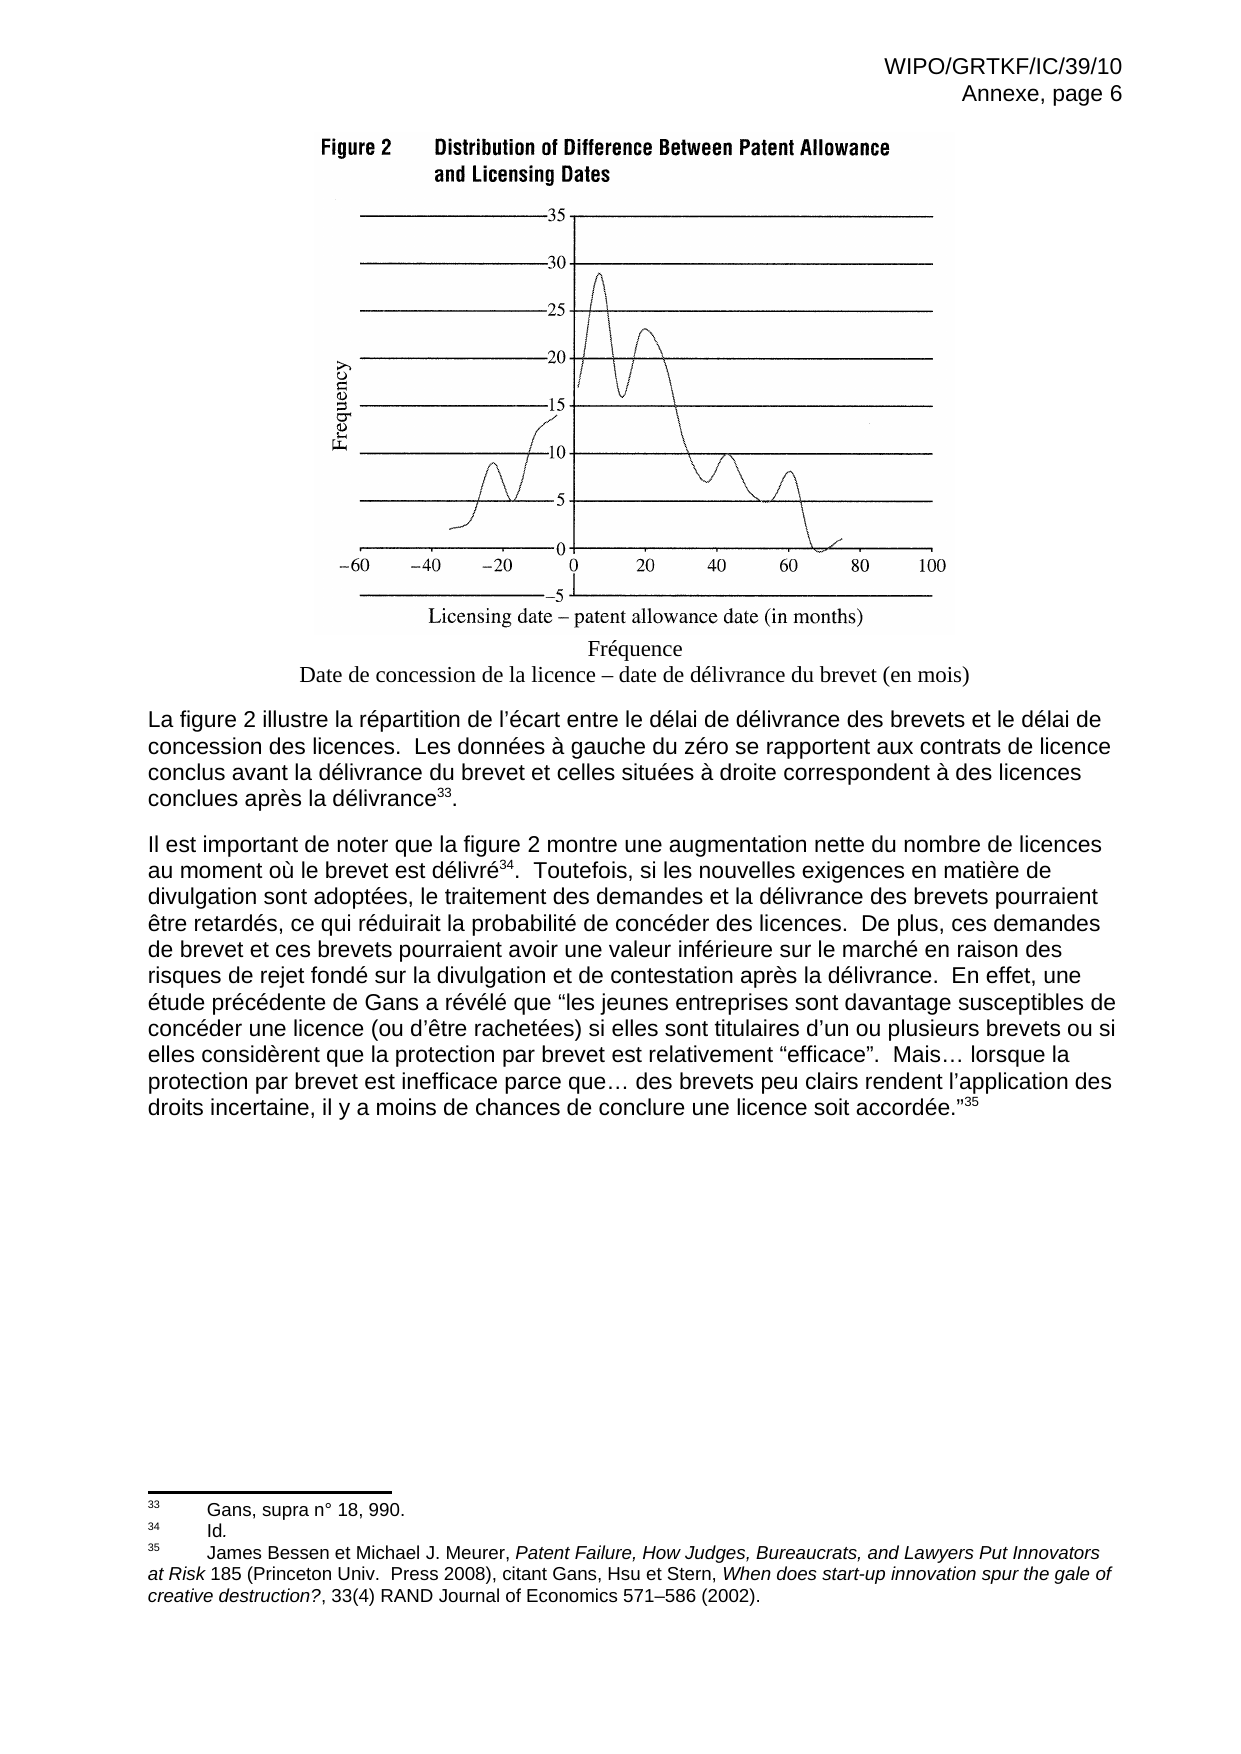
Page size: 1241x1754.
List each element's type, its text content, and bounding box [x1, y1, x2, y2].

text Il est important de noter que la figure 2 montre une augmentation nette du nombre de licences au moment où le brevet est délivré. Toutefois, si les nouvelles exigences en matière de divulgation sont adoptées, le traitement des demandes et la délivrance des brevets pourraient être retardés, ce qui réduirait la probabilité de concéder des licences. De plus, ces demandes de brevet et ces brevets pourraient avoir une valeur inférieure sur le marché en raison des risques de rejet fondé sur la divulgation et de contestation après la délivrance. En effet, une étude précédente de Gans a révélé que “les jeunes entreprises sont davantage susceptibles de concéder une licence (ou d’être rachetées) si elles sont titulaires d’un ou plusieurs brevets ou si elles considèrent que la protection par brevet est relativement “efficace”. Mais… lorsque la protection par brevet est inefficace parce que… des brevets peu clairs rendent l’application des droits incertaine, il y a moins de chances de conclure une licence soit accordée.” [148, 831, 1122, 1120]
text Fréquence [148, 635, 1122, 661]
text Date de concession de la licence – date de délivrance du brevet (en mois) [148, 661, 1122, 688]
text La figure 2 illustre la répartition de l’écart entre le délai de délivrance des brevets et le délai de concession des licences. Les données à gauche du zéro se rapportent aux contrats de licence conclus avant la délivrance du brevet et celles situées à droite correspondent à des licences conclues après la délivrance. [148, 706, 1122, 812]
